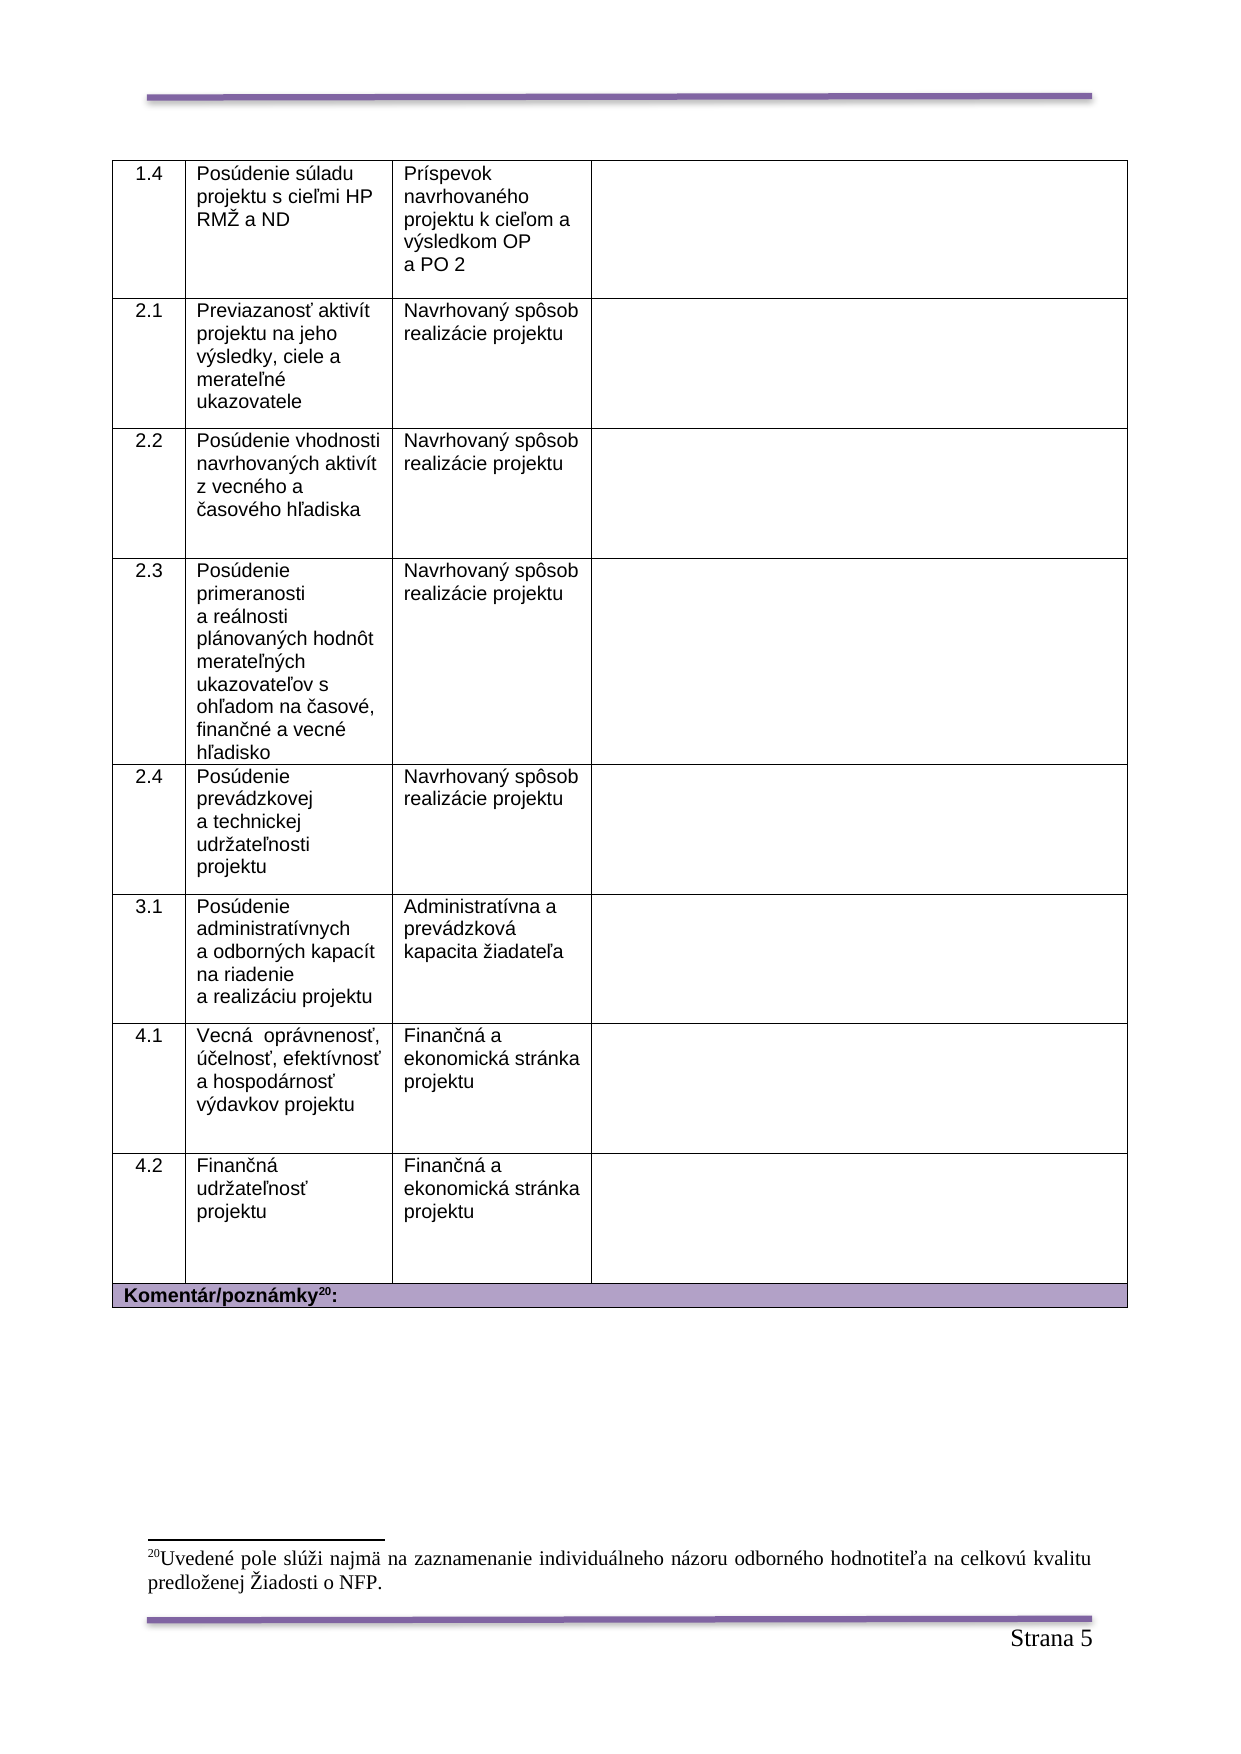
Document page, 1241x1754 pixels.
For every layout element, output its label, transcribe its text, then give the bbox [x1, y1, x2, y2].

table_cell 4.2 [113, 1154, 185, 1283]
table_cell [393, 161, 591, 298]
table_cell 2.4 [113, 765, 185, 893]
table_cell Finančná a ekonomická stránka projektu [393, 1024, 591, 1153]
table_cell Komentár/poznámky: [113, 1284, 1127, 1307]
table_cell Posúdenie súladu projektu s cieľmi HP RMŽ a ND [186, 161, 392, 298]
table_cell Finančná a ekonomická stránka projektu [393, 1154, 591, 1283]
table_cell Navrhovaný spôsob realizácie projektu [393, 559, 591, 763]
table_cell Posúdenie primeranosti a reálnosti plánovaných hodnôt merateľných ukazovateľov s ohľadom na časové, finančné a vecné hľadisko [186, 559, 392, 763]
table_cell Navrhovaný spôsob realizácie projektu [393, 429, 591, 558]
table_cell 2.1 [113, 299, 185, 428]
table_cell 2.2 [113, 429, 185, 558]
table_cell Navrhovaný spôsob realizácie projektu [393, 299, 591, 428]
table_cell [592, 299, 1127, 428]
table_cell [592, 559, 1127, 763]
table_cell Previazanosť aktivít projektu na jeho výsledky, ciele a merateľné ukazovatele [186, 299, 392, 428]
table_cell 1.4 [113, 161, 185, 298]
table_cell 3.1 [113, 895, 185, 1023]
table_cell Posúdenie prevádzkovej a technickej udržateľnosti projektu [186, 765, 392, 893]
table_cell Vecná oprávnenosť, účelnosť, efektívnosť a hospodárnosť výdavkov projektu [186, 1024, 392, 1153]
table_cell 2.3 [113, 559, 185, 763]
table_cell [592, 1024, 1127, 1153]
table_cell [592, 1154, 1127, 1283]
table_cell Posúdenie administratívnych a odborných kapacít na riadenie a realizáciu projektu [186, 895, 392, 1023]
table_cell Administratívna a prevádzková kapacita žiadateľa [393, 895, 591, 1023]
table_cell [592, 895, 1127, 1023]
table_cell [592, 161, 1127, 298]
table_cell 4.1 [113, 1024, 185, 1153]
table_cell Finančná udržateľnosť projektu [186, 1154, 392, 1283]
table_cell [592, 765, 1127, 893]
table_cell [592, 429, 1127, 558]
table_cell Navrhovaný spôsob realizácie projektu [393, 765, 591, 893]
table_cell Posúdenie vhodnosti navrhovaných aktivít z vecného a časového hľadiska [186, 429, 392, 558]
